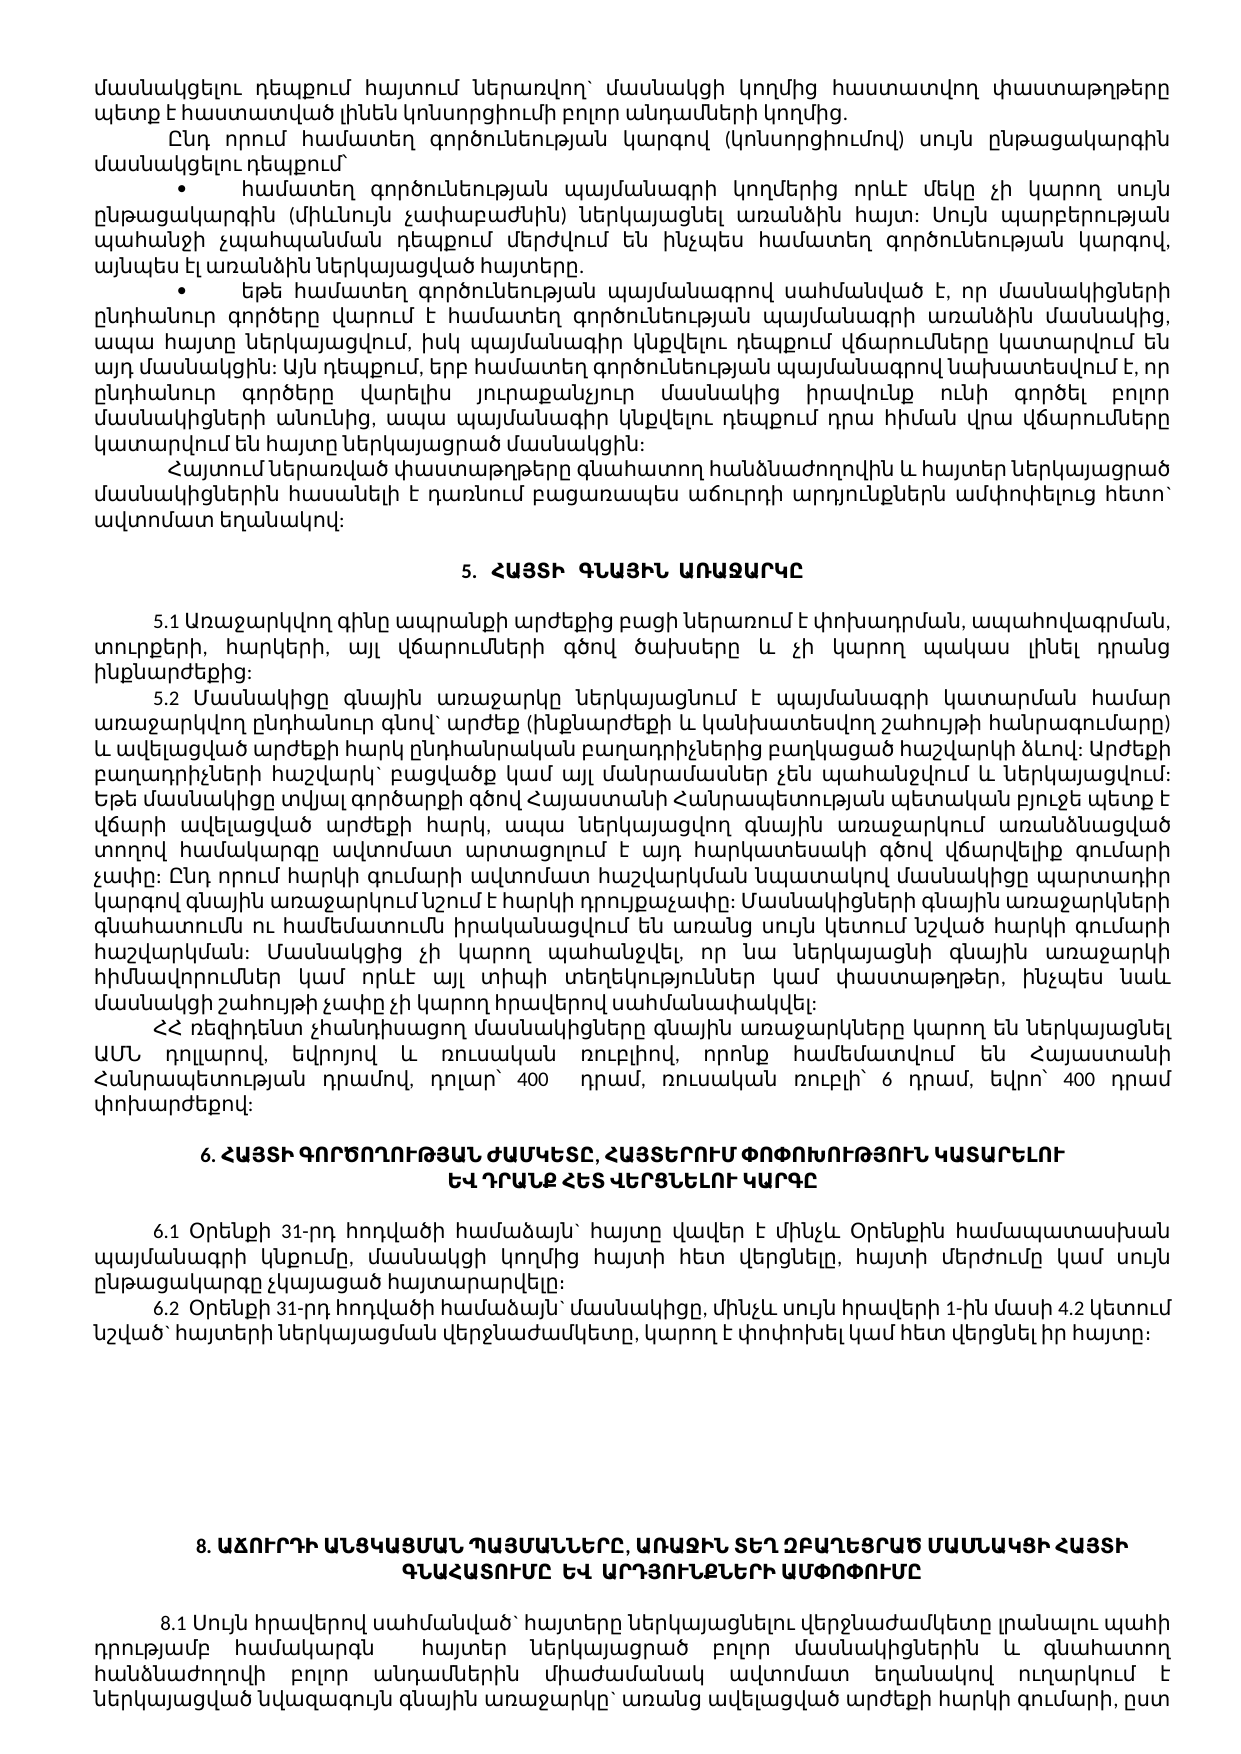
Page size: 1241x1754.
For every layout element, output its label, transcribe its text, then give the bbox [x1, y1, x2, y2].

list համատեղ գործունեության պայմանագրի կողմերից որևէ մեկը չի կարող սույն ընթացակարգին (միևնույն չափաբաժնին) ներկայացնել առանձին հայտ: Սույն պարբերության պահանջի չպահպանման դեպքում մերժվում են ինչպես համատեղ գործունեության կարգով, այնպես էլ առանձին ներկայացված հայտերը. [94, 177, 1171, 278]
text 5.1 Առաջարկվող գինը ապրանքի արժեքից բացի ներառում է փոխադրման, ապահովագրման, տուրքերի, հարկերի, այլ վճարումների գծով ծախսերը և չի կարող պակաս լինել դրանց ինքնարժեքից: [94, 609, 1171, 685]
text 6.2 Օրենքի 31-րդ հոդվածի համաձայն` մասնակիցը, մինչև սույն հրավերի 1-ին մասի 4.2 կետում նշված` հայտերի ներկայացման վերջնաժամկետը, կարող է փոփոխել կամ հետ վերցնել իր հայտը։ [94, 1295, 1171, 1346]
text 5. ՀԱՅՏԻ ԳՆԱՅԻՆ ԱՌԱՋԱՐԿԸ [94, 558, 1171, 583]
text ԳՆԱՀԱՏՈՒՄԸ ԵՎ ԱՐԴՅՈՒՆՔՆԵՐԻ ԱՄՓՈՓՈՒՄԸ [94, 1559, 1171, 1584]
text 8. ԱՃՈՒՐԴԻ ԱՆՑԿԱՑՄԱՆ ՊԱՅՄԱՆՆԵՐԸ, ԱՌԱՋԻՆ ՏԵՂ ԶԲԱՂԵՑՐԱԾ ՄԱՍՆԱԿՑԻ ՀԱՅՏԻ [94, 1534, 1171, 1559]
text Հայտում ներառված փաստաթղթերը գնահատող հանձնաժողովին և հայտեր ներկայացրած մասնակիցներին հասանելի է դառնում բացառապես աճուրդի արդյունքներն ամփոփելուց հետո` ավտոմատ եղանակով: [94, 456, 1171, 532]
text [94, 75, 1171, 126]
text 6.1 Օրենքի 31-րդ հոդվածի համաձայն` հայտը վավեր է մինչև Օրենքին համապատասխան պայմանագրի կնքումը, մասնակցի կողմից հայտի հետ վերցնելը, հայտի մերժումը կամ սույն ընթացակարգը չկայացած հայտարարվելը։ [94, 1219, 1171, 1295]
text 5.2 Մասնակիցը գնային առաջարկը ներկայացնում է պայմանագրի կատարման համար առաջարկվող ընդհանուր գնով` արժեք (ինքնարժեքի և կանխատեսվող շահույթի հանրագումարը) և ավելացված արժեքի հարկ ընդհանրական բաղադրիչներից բաղկացած հաշվարկի ձևով: Արժեքի բաղադրիչների հաշվարկ` բացվածք կամ այլ մանրամասներ չեն պահանջվում և ներկայացվում: Եթե մասնակիցը տվյալ գործարքի գծով Հայաստանի Հանրապետության պետական բյուջե պետք է վճարի ավելացված արժեքի հարկ, ապա ներկայացվող գնային առաջարկում առանձնացված տողով համակարգը ավտոմատ արտացոլում է այդ հարկատեսակի գծով վճարվելիք գումարի չափը: Ընդ որում հարկի գումարի ավտոմատ հաշվարկման նպատակով մասնակիցը պարտադիր կարգով գնային առաջարկում նշում է հարկի դրույքաչափը: Մասնակիցների գնային առաջարկների գնահատումն ու համեմատումն իրականացվում են առանց սույն կետում նշված հարկի գումարի հաշվարկման: Մասնակցից չի կարող պահանջվել, որ նա ներկայացնի գնային առաջարկի հիմնավորումներ կամ որևէ այլ տիպի տեղեկություններ կամ փաստաթղթեր, ինչպես նաև մասնակցի շահույթի չափը չի կարող հրավերով սահմանափակվել: [94, 685, 1171, 1015]
text 6. ՀԱՅՏԻ ԳՈՐԾՈՂՈՒԹՅԱՆ ԺԱՄԿԵՏԸ, ՀԱՅՏԵՐՈՒՄ ՓՈՓՈԽՈՒԹՅՈՒՆ ԿԱՏԱՐԵԼՈՒ [94, 1142, 1171, 1168]
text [94, 1610, 1171, 1712]
text ԵՎ ԴՐԱՆՔ ՀԵՏ ՎԵՐՑՆԵԼՈՒ ԿԱՐԳԸ [94, 1168, 1171, 1193]
text Ընդ որում համատեղ գործունեության կարգով (կոնսորցիումով) սույն ընթացակարգին մասնակցելու դեպքում՝ [94, 126, 1171, 177]
list եթե համատեղ գործունեության պայմանագրով սահմանված է, որ մասնակիցների ընդհանուր գործերը վարում է համատեղ գործունեության պայմանագրի առանձին մասնակից, ապա հայտը ներկայացվում, իսկ պայմանագիր կնքվելու դեպքում վճարումները կատարվում են այդ մասնակցին: Այն դեպքում, երբ համատեղ գործունեության պայմանագրով նախատեսվում է, որ ընդհանուր գործերը վարելիս յուրաքանչյուր մասնակից իրավունք ունի գործել բոլոր մասնակիցների անունից, ապա պայմանագիր կնքվելու դեպքում դրա հիման վրա վճարումները կատարվում են հայտը ներկայացրած մասնակցին: [94, 278, 1171, 456]
text ՀՀ ռեզիդենտ չհանդիսացող մասնակիցները գնային առաջարկները կարող են ներկայացնել ԱՄՆ դոլլարով, եվրոյով և ռուսական ռուբլիով, որոնք համեմատվում են Հայաստանի Հանրապետության դրամով, դոլար՝ 400 դրամ, ռուսական ռուբլի՝ 6 դրամ, եվրո՝ 400 դրամ փոխարժեքով: [94, 1015, 1171, 1117]
